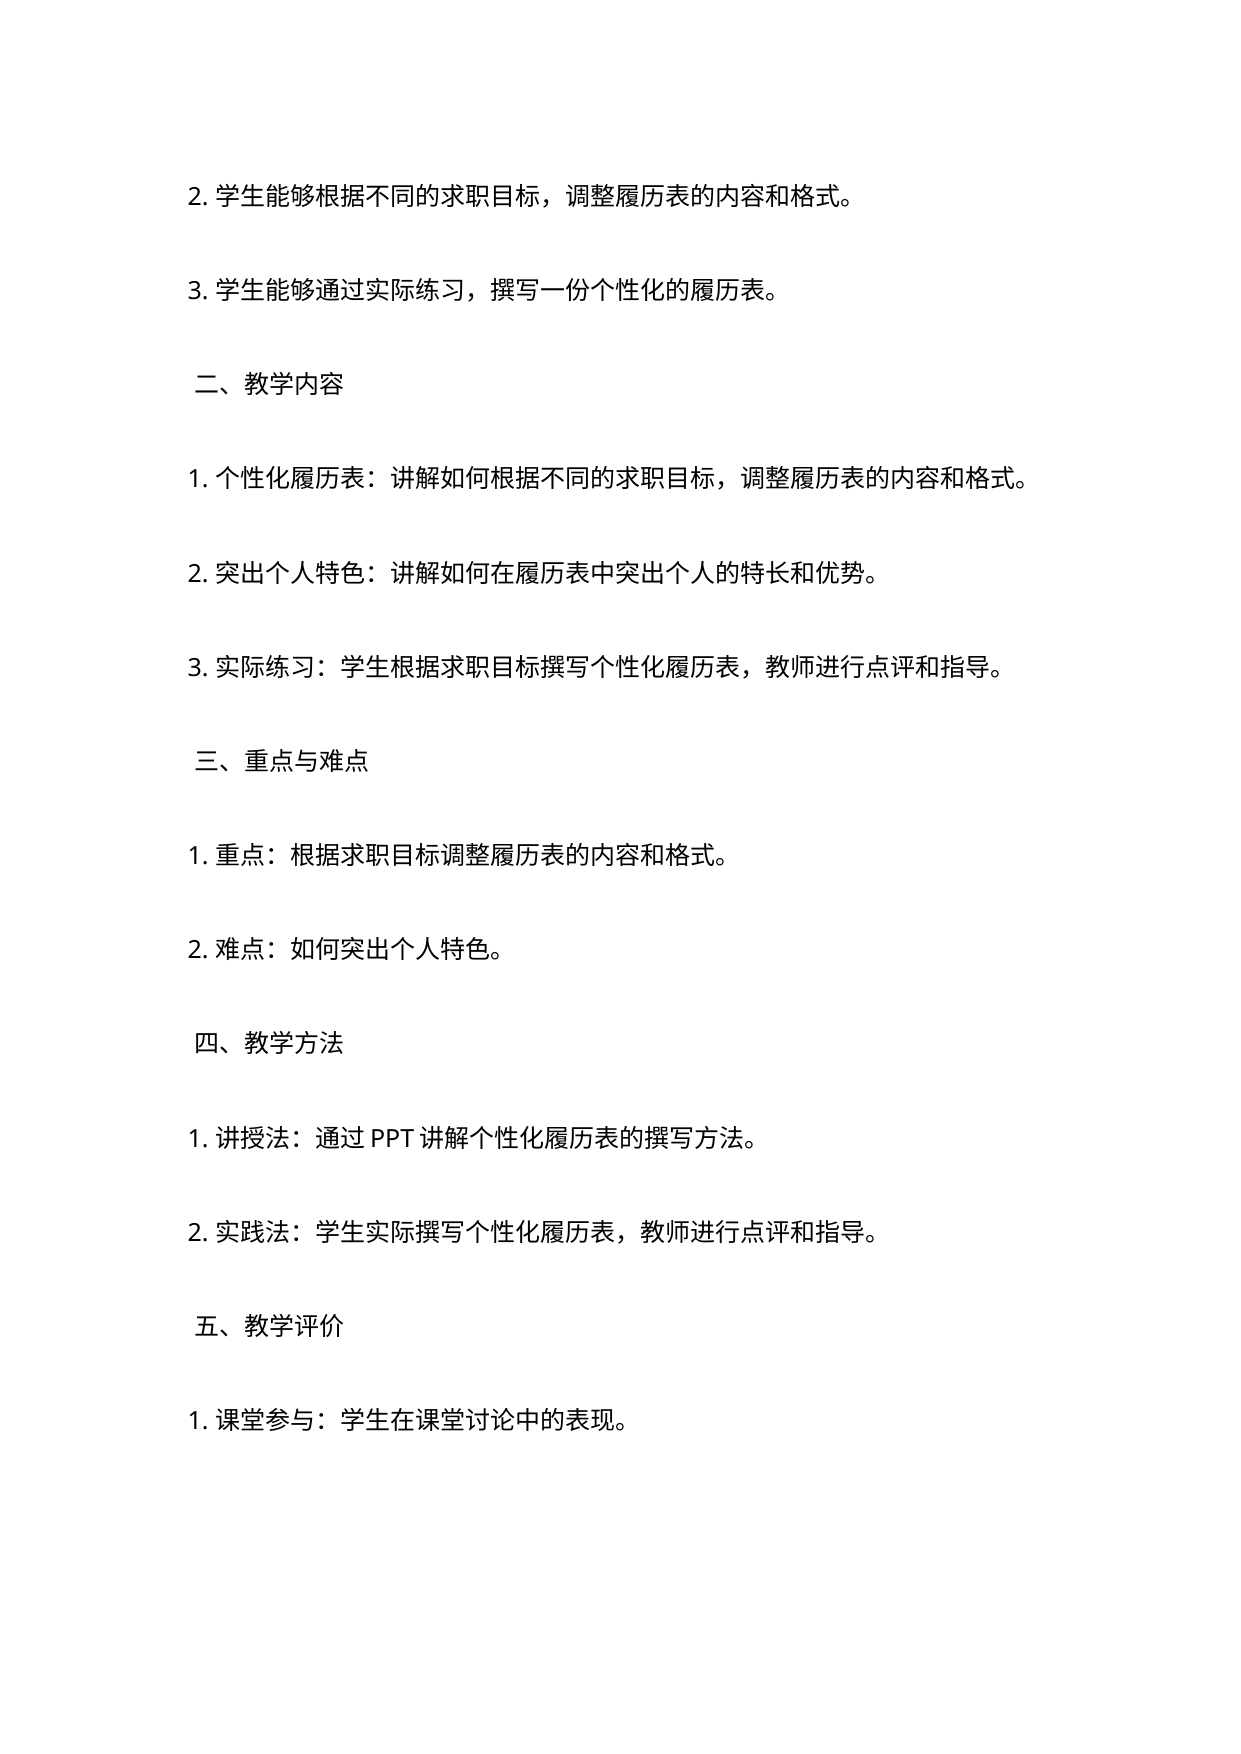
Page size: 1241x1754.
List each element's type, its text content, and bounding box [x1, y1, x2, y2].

subtitle 1. 课堂参与：学生在课堂讨论中的表现。 [187, 1386, 1053, 1451]
subtitle 1. 讲授法：通过PPT讲解个性化履历表的撰写方法。 [187, 1104, 1053, 1169]
subtitle 2. 难点：如何突出个人特色。 [187, 915, 1053, 980]
subtitle 1. 个性化履历表：讲解如何根据不同的求职目标，调整履历表的内容和格式。 [187, 444, 1053, 509]
subtitle 2. 突出个人特色：讲解如何在履历表中突出个人的特长和优势。 [187, 539, 1053, 604]
subtitle 2. 实践法：学生实际撰写个性化履历表，教师进行点评和指导。 [187, 1198, 1053, 1263]
subtitle 三、重点与难点 [187, 727, 1053, 792]
subtitle 3. 实际练习：学生根据求职目标撰写个性化履历表，教师进行点评和指导。 [187, 633, 1053, 698]
subtitle 五、教学评价 [187, 1292, 1053, 1357]
subtitle 2. 学生能够根据不同的求职目标，调整履历表的内容和格式。 [187, 162, 1053, 227]
subtitle 3. 学生能够通过实际练习，撰写一份个性化的履历表。 [187, 256, 1053, 321]
subtitle 四、教学方法 [187, 1009, 1053, 1074]
subtitle 二、教学内容 [187, 350, 1053, 415]
subtitle 1. 重点：根据求职目标调整履历表的内容和格式。 [187, 821, 1053, 886]
